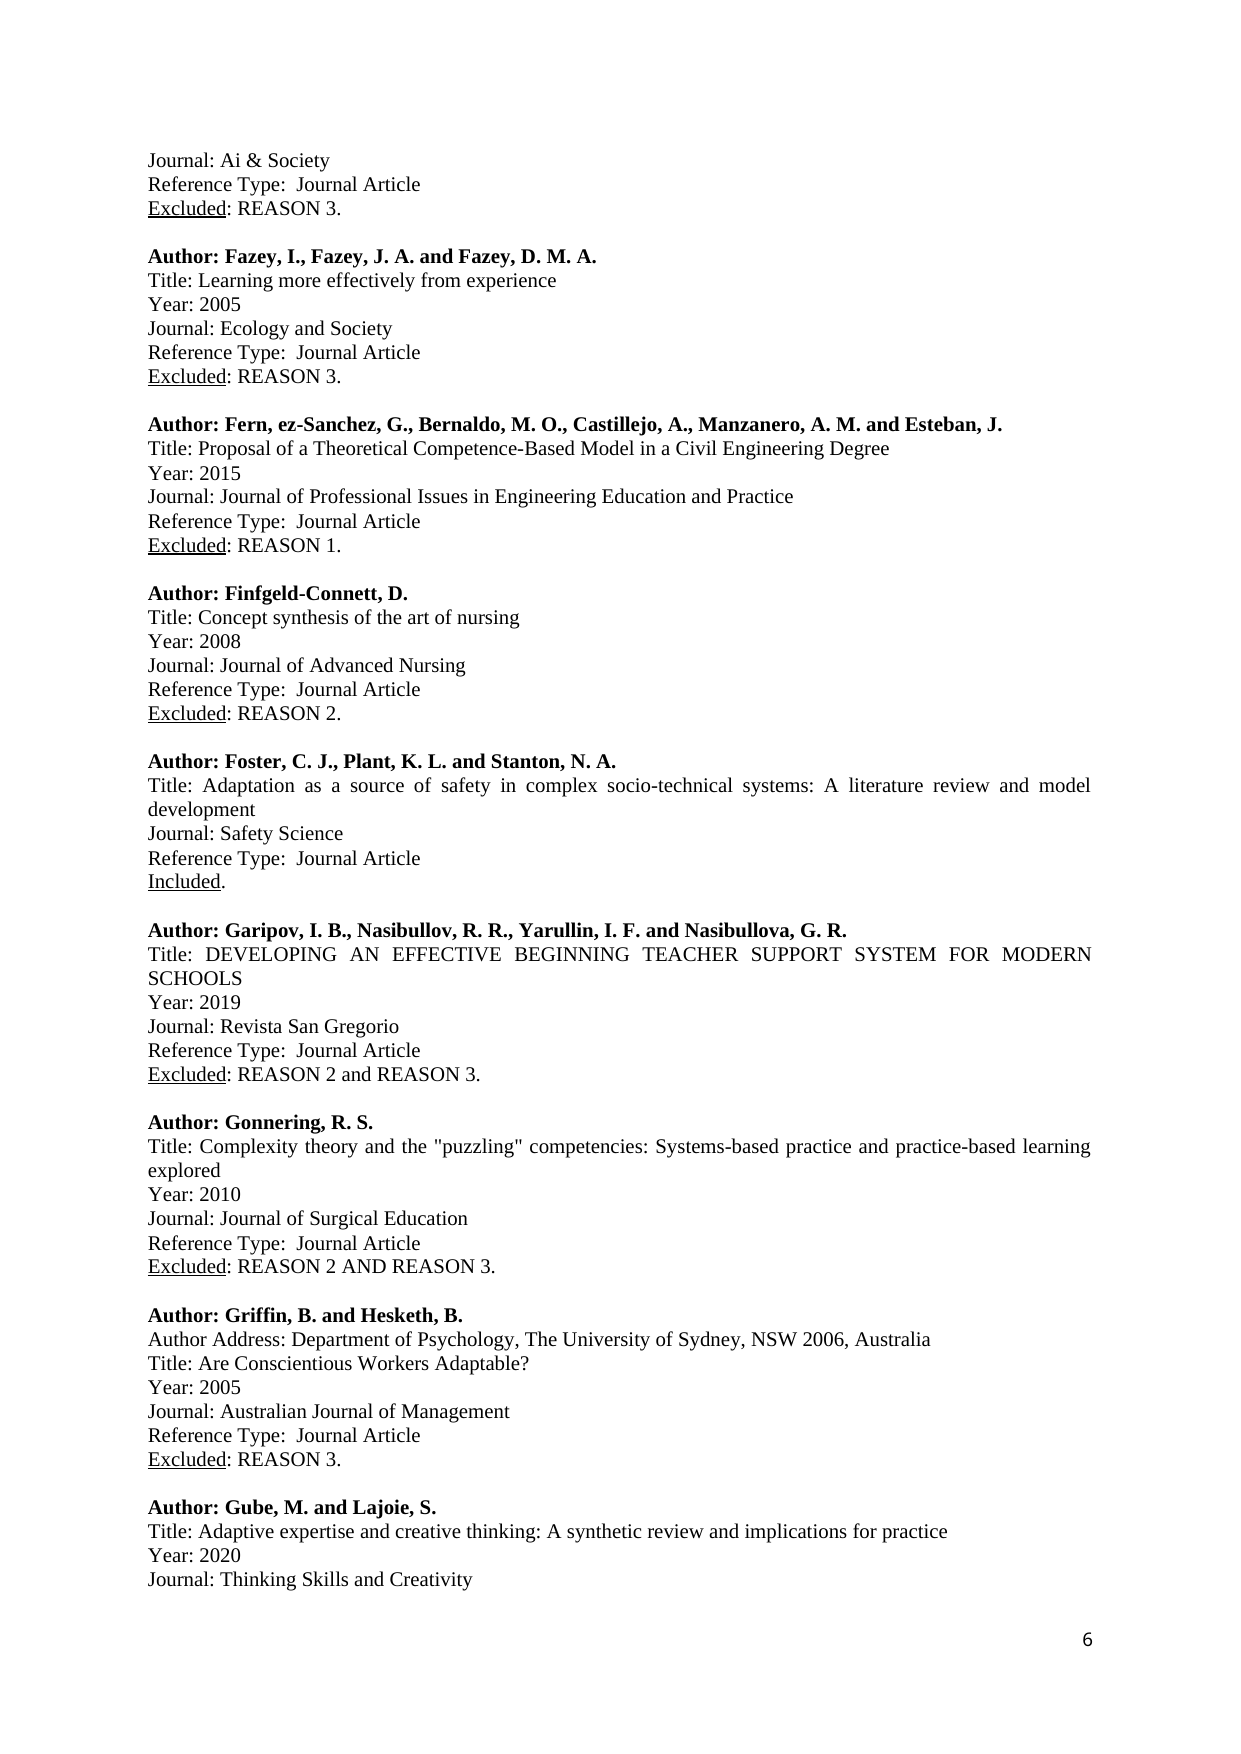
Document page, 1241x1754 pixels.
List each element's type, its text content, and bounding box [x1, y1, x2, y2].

text Included. [148, 869, 1093, 893]
text Reference Type: Journal Article [148, 677, 1093, 701]
text Title: DEVELOPING AN EFFECTIVE BEGINNING TEACHER SUPPORT SYSTEM FOR MODERN SCHOOLS [148, 942, 1093, 990]
text Reference Type: Journal Article [148, 1423, 1093, 1447]
text Journal: Journal of Professional Issues in Engineering Education and Practice [148, 484, 1093, 508]
text Title: Are Conscientious Workers Adaptable? [148, 1351, 1093, 1375]
text Author: Fazey, I., Fazey, J. A. and Fazey, D. M. A. [148, 244, 1093, 268]
text Excluded: REASON 2 AND REASON 3. [148, 1254, 1093, 1278]
text Journal: Ecology and Society [148, 316, 1093, 340]
text Reference Type: Journal Article [148, 340, 1093, 364]
text Excluded: REASON 3. [148, 196, 1093, 220]
text Year: 2005 [148, 1375, 1093, 1399]
text Excluded: REASON 2. [148, 701, 1093, 725]
text Excluded: REASON 3. [148, 1447, 1093, 1471]
text Title: Proposal of a Theoretical Competence-Based Model in a Civil Engineering Degree [148, 436, 1093, 460]
text Reference Type: Journal Article [148, 172, 1093, 196]
text Author: Finfgeld-Connett, D. [148, 581, 1093, 605]
text Year: 2005 [148, 292, 1093, 316]
text Reference Type: Journal Article [148, 508, 1093, 533]
text Author: Gonnering, R. S. [148, 1110, 1093, 1134]
text Excluded: REASON 3. [148, 364, 1093, 388]
text Journal: Australian Journal of Management [148, 1399, 1093, 1423]
text Author Address: Department of Psychology, The University of Sydney, NSW 2006, Australia [148, 1327, 1093, 1351]
text Journal: Ai & Society [148, 148, 1093, 172]
text Reference Type: Journal Article [148, 1230, 1093, 1254]
text Journal: Revista San Gregorio [148, 1014, 1093, 1038]
text Journal: Safety Science [148, 821, 1093, 845]
text Title: Adaptive expertise and creative thinking: A synthetic review and implications for practice [148, 1519, 1093, 1543]
text Journal: Thinking Skills and Creativity [148, 1567, 1093, 1591]
text Author: Garipov, I. B., Nasibullov, R. R., Yarullin, I. F. and Nasibullova, G. R. [148, 918, 1093, 942]
text Title: Learning more effectively from experience [148, 268, 1093, 292]
text Excluded: REASON 1. [148, 533, 1093, 557]
text Author: Griffin, B. and Hesketh, B. [148, 1303, 1093, 1327]
text Year: 2008 [148, 629, 1093, 653]
text Author: Gube, M. and Lajoie, S. [148, 1495, 1093, 1519]
text Year: 2015 [148, 460, 1093, 484]
text Reference Type: Journal Article [148, 1038, 1093, 1062]
text Title: Concept synthesis of the art of nursing [148, 605, 1093, 629]
text Journal: Journal of Surgical Education [148, 1206, 1093, 1230]
text Year: 2020 [148, 1543, 1093, 1567]
text Author: Foster, C. J., Plant, K. L. and Stanton, N. A. [148, 749, 1093, 773]
text Title: Complexity theory and the "puzzling" competencies: Systems-based practice and practice-based learning explored [148, 1134, 1093, 1182]
text Author: Fern, ez-Sanchez, G., Bernaldo, M. O., Castillejo, A., Manzanero, A. M. and Esteban, J. [148, 412, 1093, 436]
text Journal: Journal of Advanced Nursing [148, 653, 1093, 677]
text Year: 2010 [148, 1182, 1093, 1206]
text Excluded: REASON 2 and REASON 3. [148, 1062, 1093, 1086]
text Year: 2019 [148, 990, 1093, 1014]
text Title: Adaptation as a source of safety in complex socio-technical systems: A literature review and model development [148, 773, 1093, 821]
text Reference Type: Journal Article [148, 845, 1093, 869]
